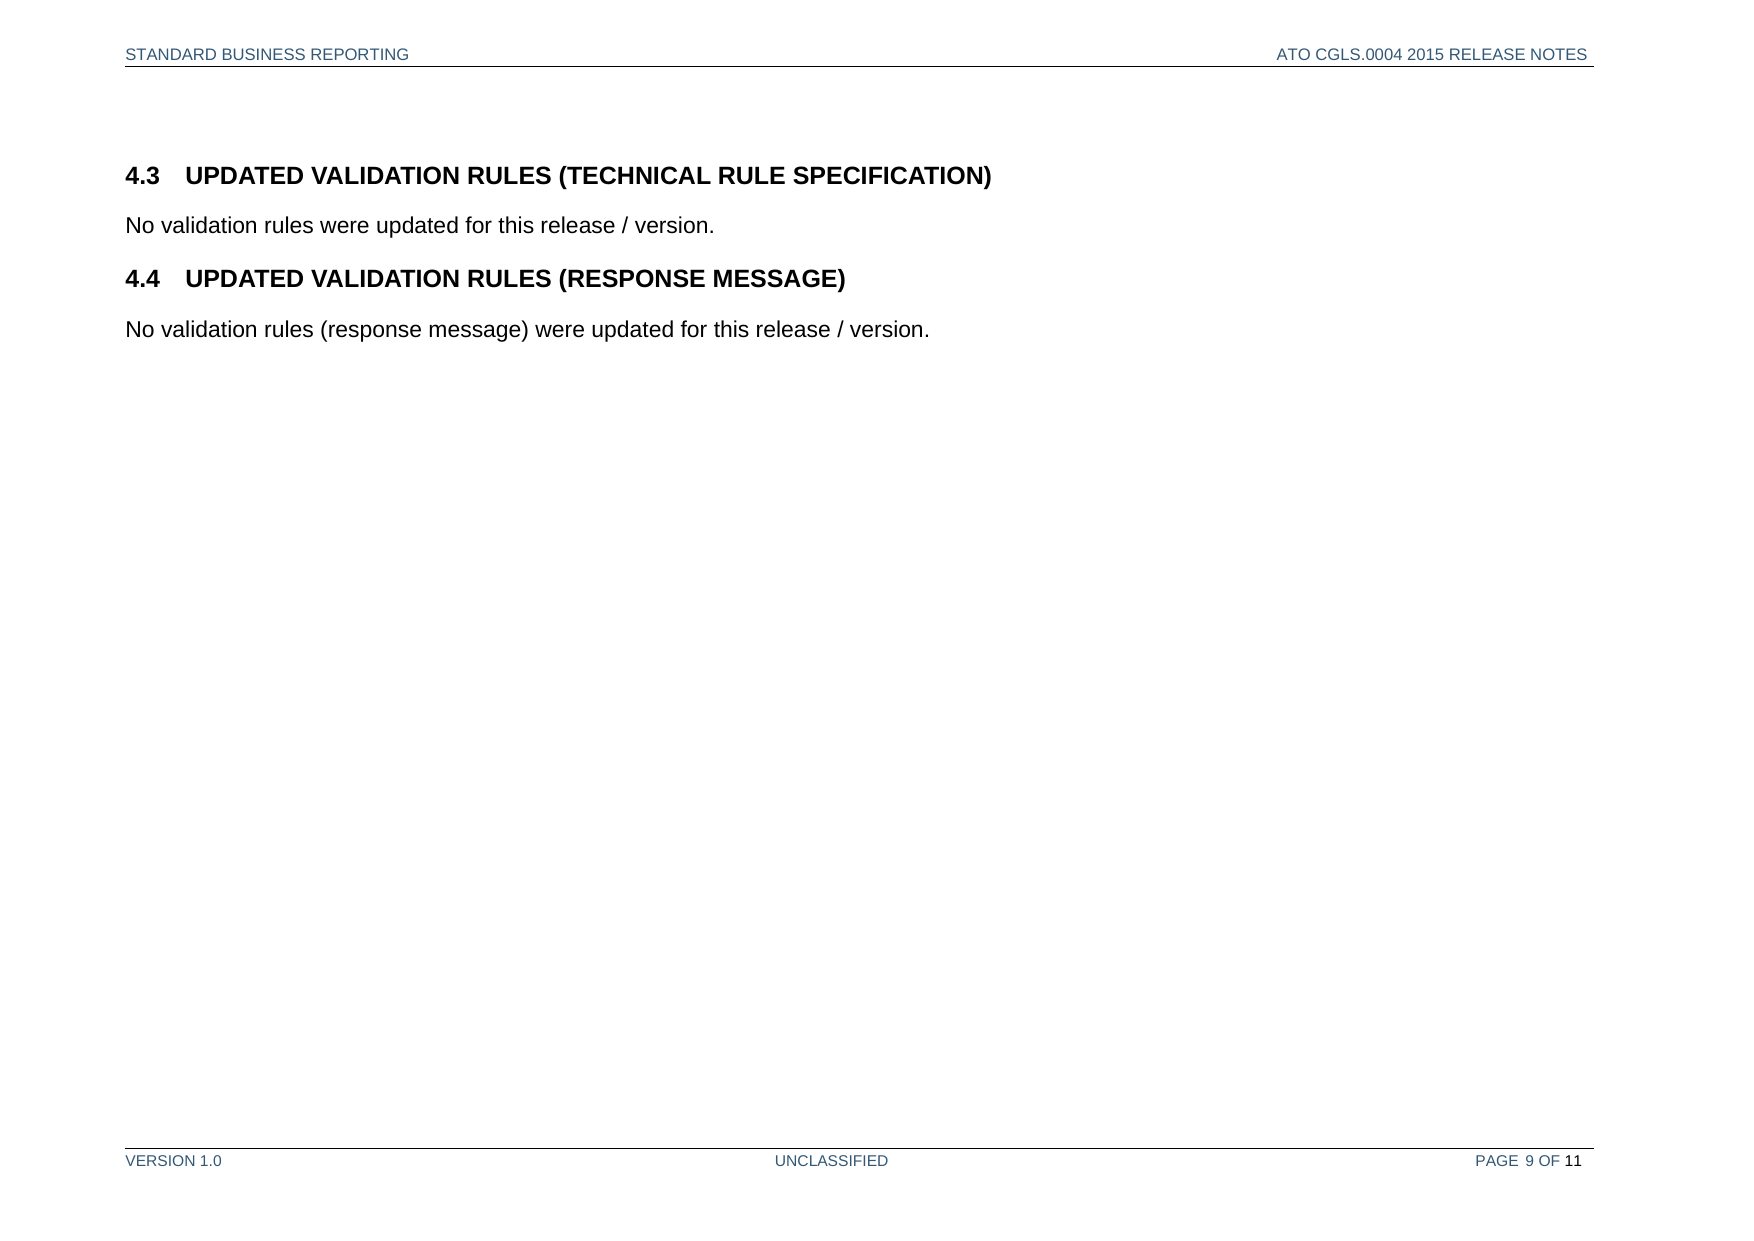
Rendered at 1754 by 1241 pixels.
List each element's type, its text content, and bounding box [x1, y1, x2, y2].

text Updated Validation Rules (Response Message) [125, 264, 1594, 293]
text No validation rules were updated for this release / version. [125, 212, 1594, 239]
text No validation rules (response message) were updated for this release / version. [125, 316, 1594, 342]
text Updated Validation Rules (Technical Rule Specification) [125, 161, 1594, 189]
